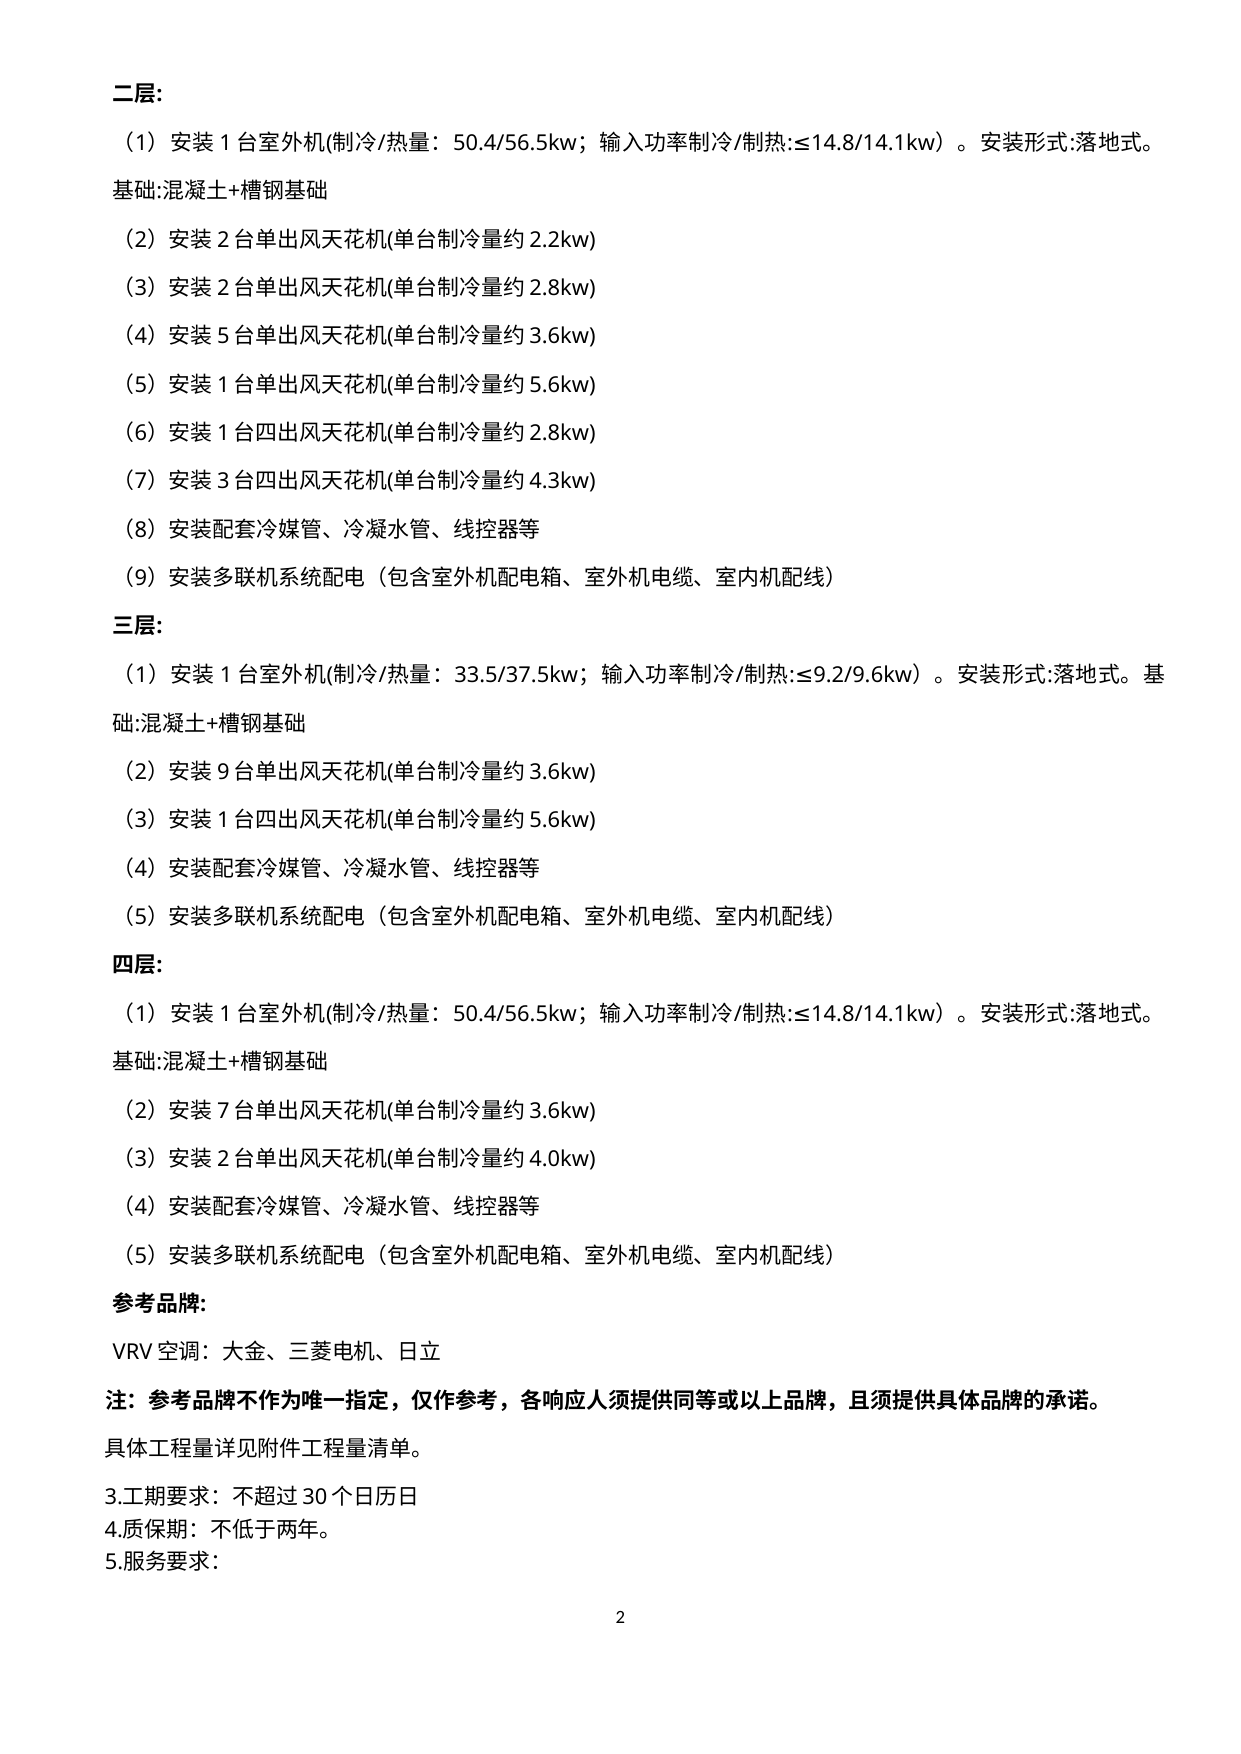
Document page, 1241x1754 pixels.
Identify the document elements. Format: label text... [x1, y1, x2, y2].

text （2）安装2台单出风天花机(单台制冷量约2.2kw) [112, 222, 1165, 254]
text （2）安装7台单出风天花机(单台制冷量约3.6kw) [112, 1092, 1165, 1125]
text 参考品牌: [112, 1286, 1165, 1318]
text 3.工期要求：不超过30个日历日 [104, 1479, 1165, 1512]
text （5）安装1台单出风天花机(单台制冷量约5.6kw) [112, 367, 1165, 399]
text 三层: [112, 608, 1165, 641]
text 四层: [112, 947, 1165, 979]
text （1）安装1台室外机(制冷/热量：50.4/56.5kw；输入功率制冷/制热:≤14.8/14.1kw）。安装形式:落地式。基础:混凝土+槽钢基础 [112, 995, 1165, 1077]
text （1）安装1台室外机(制冷/热量：33.5/37.5kw；输入功率制冷/制热:≤9.2/9.6kw）。安装形式:落地式。基础:混凝土+槽钢基础 [112, 657, 1165, 738]
text （4）安装配套冷媒管、冷凝水管、线控器等 [112, 1189, 1165, 1222]
text （2）安装9台单出风天花机(单台制冷量约3.6kw) [112, 754, 1165, 786]
text （5）安装多联机系统配电（包含室外机配电箱、室外机电缆、室内机配线） [112, 1237, 1165, 1270]
text （3）安装1台四出风天花机(单台制冷量约5.6kw) [112, 802, 1165, 834]
text （7）安装3台四出风天花机(单台制冷量约4.3kw) [112, 463, 1165, 496]
text VRV空调：大金、三菱电机、日立 [112, 1334, 1165, 1367]
text 注：参考品牌不作为唯一指定，仅作参考，各响应人须提供同等或以上品牌，且须提供具体品牌的承诺。 [75, 1382, 1165, 1415]
text 4.质保期：不低于两年。 [104, 1512, 1165, 1544]
text （1）安装1台室外机(制冷/热量：50.4/56.5kw；输入功率制冷/制热:≤14.8/14.1kw）。安装形式:落地式。基础:混凝土+槽钢基础 [112, 124, 1165, 206]
text （3）安装2台单出风天花机(单台制冷量约4.0kw) [112, 1141, 1165, 1173]
text （9）安装多联机系统配电（包含室外机配电箱、室外机电缆、室内机配线） [112, 560, 1165, 592]
text 二层: [112, 76, 1165, 109]
text （5）安装多联机系统配电（包含室外机配电箱、室外机电缆、室内机配线） [112, 899, 1165, 931]
text （4）安装配套冷媒管、冷凝水管、线控器等 [112, 850, 1165, 883]
text 5.服务要求： [104, 1544, 1165, 1577]
text （6）安装1台四出风天花机(单台制冷量约2.8kw) [112, 415, 1165, 447]
text 具体工程量详见附件工程量清单。 [75, 1431, 1165, 1463]
text （4）安装5台单出风天花机(单台制冷量约3.6kw) [112, 318, 1165, 351]
text （3）安装2台单出风天花机(单台制冷量约2.8kw) [112, 270, 1165, 302]
text （8）安装配套冷媒管、冷凝水管、线控器等 [112, 512, 1165, 544]
